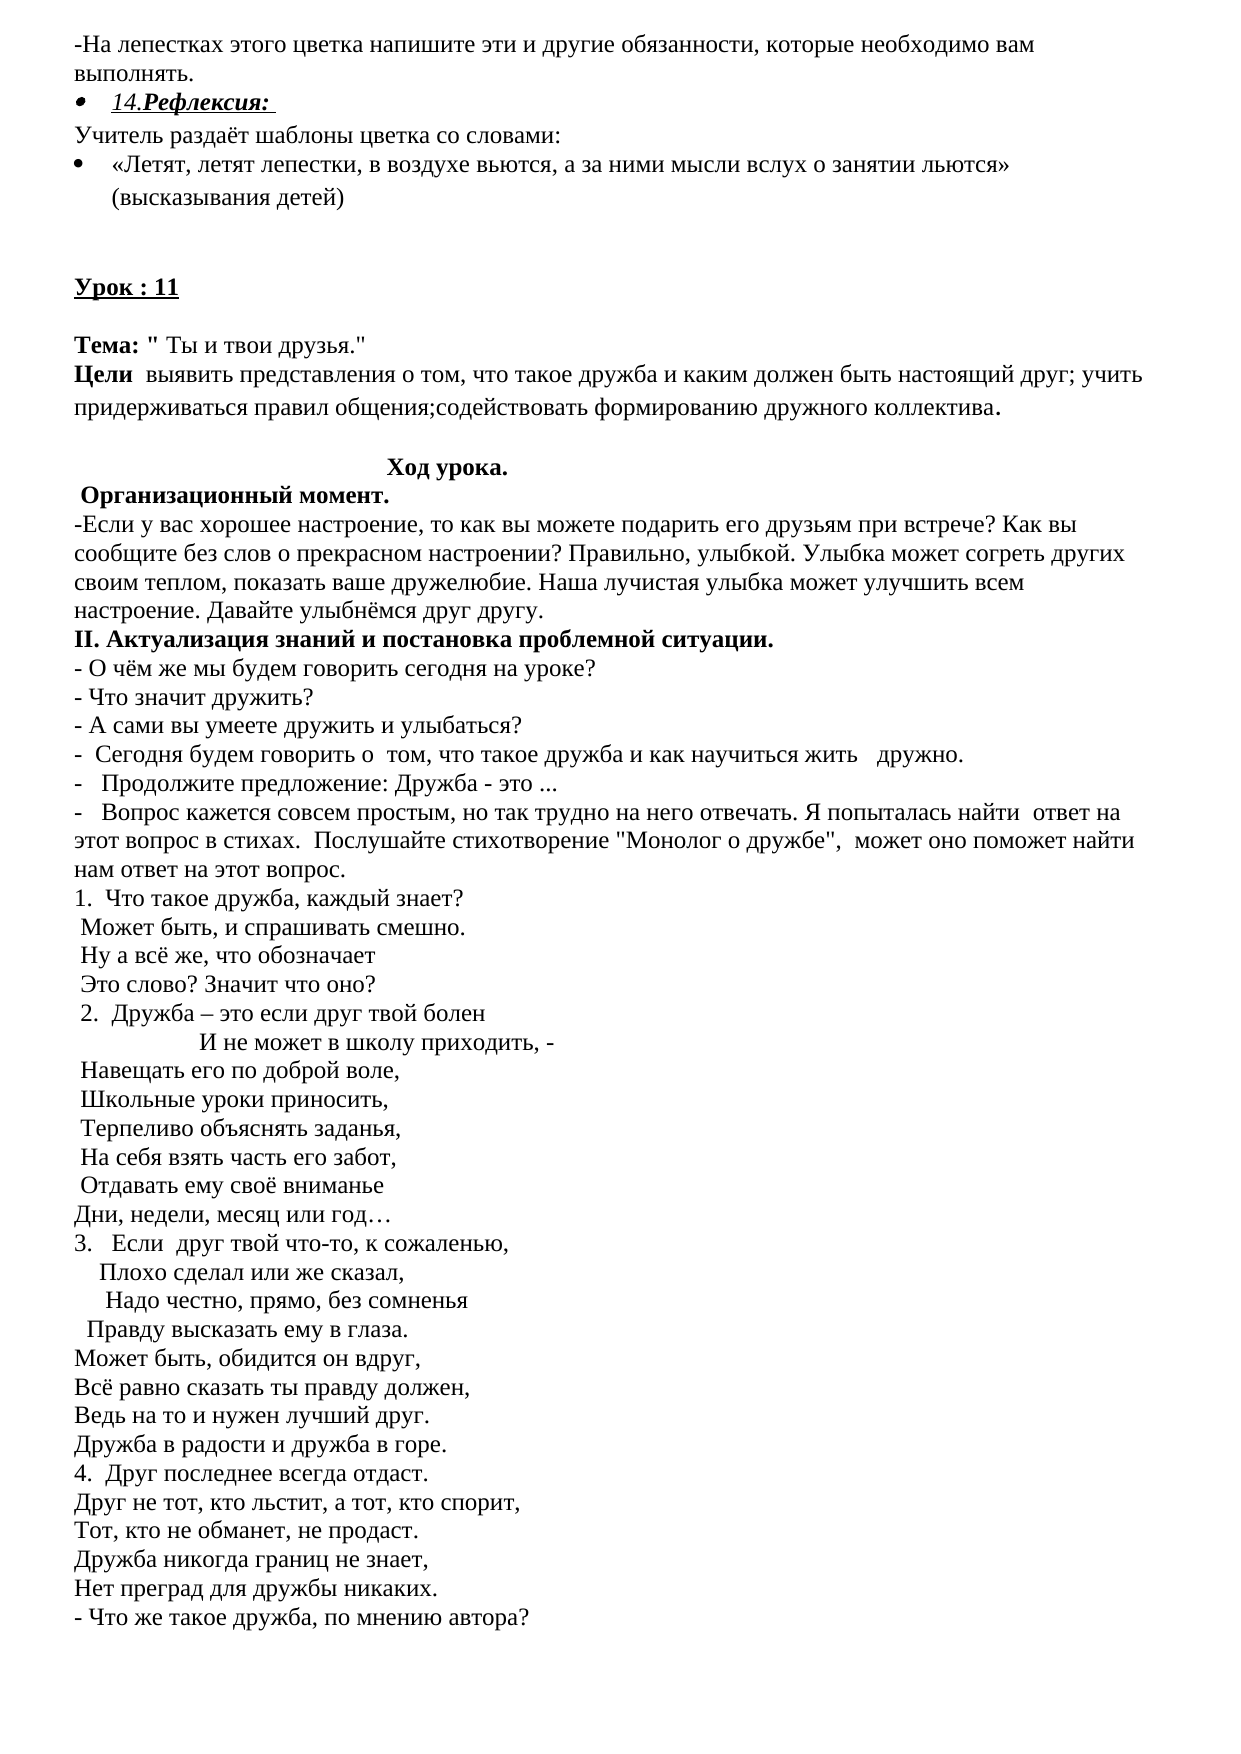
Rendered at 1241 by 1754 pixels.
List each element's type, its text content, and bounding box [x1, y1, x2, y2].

text Отдавать ему своё вниманье [74, 1171, 1152, 1199]
text Правду высказать ему в глаза. [74, 1314, 1152, 1343]
text Дружба в радости и дружба в горе. [74, 1429, 1152, 1458]
text Ход урока. [18, 452, 1152, 481]
list 14.Рефлексия: [74, 87, 1152, 116]
text -На лепестках этого цветка напишите эти и другие обязанности, которые необходимо вам выполнять. [74, 29, 1152, 87]
text 1. Что такое дружба, каждый знает? [74, 883, 1152, 912]
text 3. Если друг твой что-то, к сожаленью, [74, 1228, 1152, 1257]
text Это слово? Значит что оно? [74, 969, 1152, 998]
text И не может в школу приходить, - [74, 1027, 1152, 1056]
text Плохо сделал или же сказал, [74, 1257, 1152, 1286]
text - Вопрос кажется совсем простым, но так трудно на него отвечать. Я попыталась найти ответ на этот вопрос в стихах. Послушайте стихотворение "Монолог о дружбе", может оно поможет найти нам ответ на этот вопрос. [74, 797, 1152, 883]
text Может быть, обидится он вдруг, [74, 1343, 1152, 1372]
text Урок : 11 [74, 272, 1152, 301]
text Школьные уроки приносить, [74, 1084, 1152, 1113]
text Надо честно, прямо, без сомненья [74, 1286, 1152, 1314]
text Ведь на то и нужен лучший друг. [74, 1401, 1152, 1429]
text Дружба никогда границ не знает, [74, 1544, 1152, 1573]
text Дни, недели, месяц или год… [74, 1199, 1152, 1228]
text Нет преград для дружбы никаких. [74, 1573, 1152, 1602]
text Навещать его по доброй воле, [74, 1056, 1152, 1084]
text Цели выявить представления о том, что такое дружба и каким должен быть настоящий друг; учить придерживаться правил общения;содействовать формированию дружного коллектива. [74, 359, 1152, 423]
text II. Актуализация знаний и постановка проблемной ситуации. [74, 624, 1152, 653]
text На себя взять часть его забот, [74, 1142, 1152, 1171]
text 2. Дружба – это если друг твой болен [74, 998, 1152, 1027]
text Друг не тот, кто льстит, а тот, кто спорит, [74, 1487, 1152, 1516]
text 4. Друг последнее всегда отдаст. [74, 1458, 1152, 1487]
text Всё равно сказать ты правду должен, [74, 1372, 1152, 1401]
text Может быть, и спрашивать смешно. [74, 912, 1152, 941]
text Тема: " Ты и твои друзья." [74, 330, 1152, 359]
text Учитель раздаёт шаблоны цветка со словами: [74, 120, 1152, 149]
text Терпеливо объяснять заданья, [74, 1113, 1152, 1142]
text - О чём же мы будем говорить сегодня на уроке? [74, 653, 1152, 682]
text - Сегодня будем говорить о том, что такое дружба и как научиться жить дружно. [74, 739, 1152, 768]
text - Что же такое дружба, по мнению автора? [74, 1602, 1152, 1631]
text - Продолжите предложение: Дружба - это ... [74, 768, 1152, 797]
list «Летят, летят лепестки, в воздухе вьются, а за ними мысли вслух о занятии льются» (высказывания детей) [74, 149, 1152, 211]
text Организационный момент. [74, 481, 1152, 509]
text Ну а всё же, что обозначает [74, 941, 1152, 969]
text Тот, кто не обманет, не продаст. [74, 1516, 1152, 1544]
text - А сами вы умеете дружить и улыбаться? [74, 711, 1152, 739]
text -Если у вас хорошее настроение, то как вы можете подарить его друзьям при встрече? Как вы сообщите без слов о прекрасном настроении? Правильно, улыбкой. Улыбка может согреть других своим теплом, показать ваше дружелюбие. Наша лучистая улыбка может улучшить всем настроение. Давайте улыбнёмся друг другу. [74, 509, 1152, 624]
text - Что значит дружить? [74, 682, 1152, 711]
